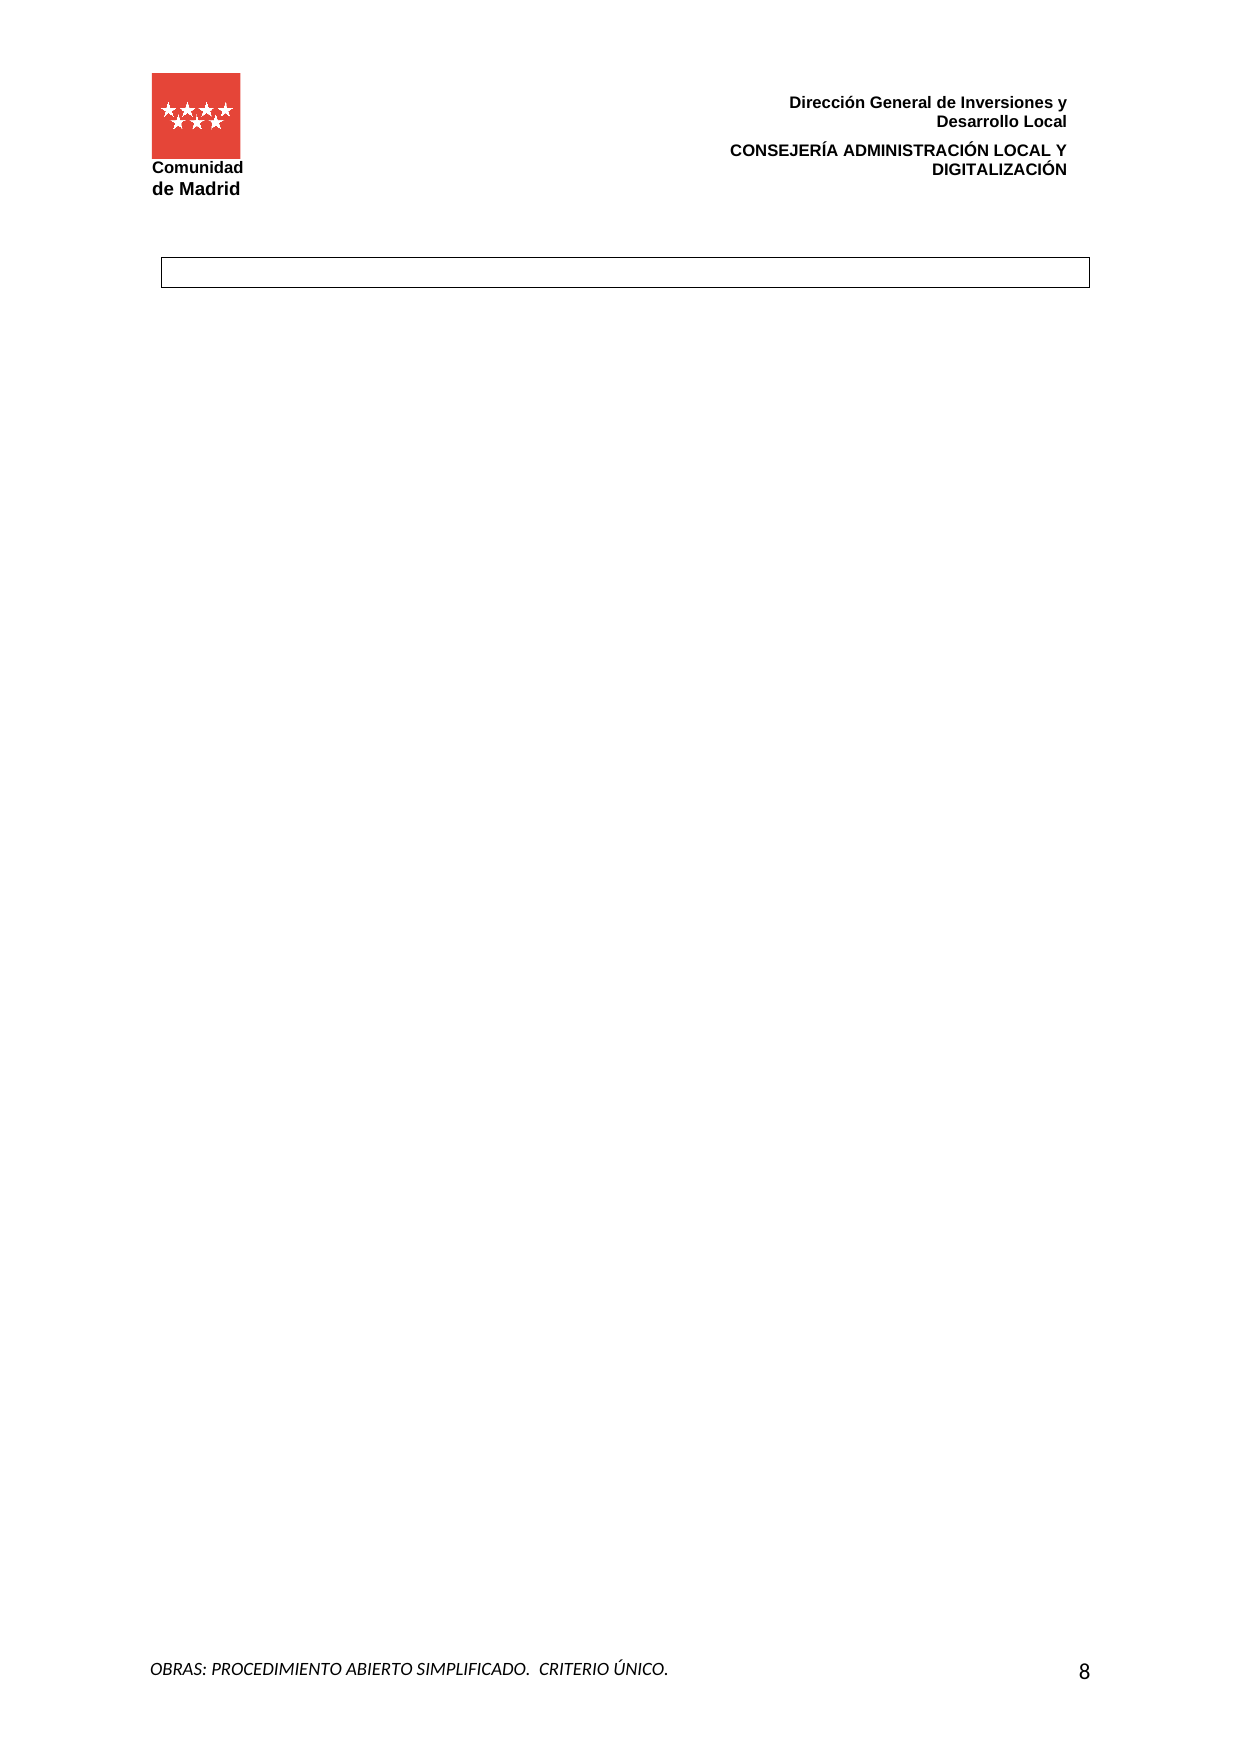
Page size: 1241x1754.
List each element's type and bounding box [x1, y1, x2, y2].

table_cell [162, 258, 1089, 287]
